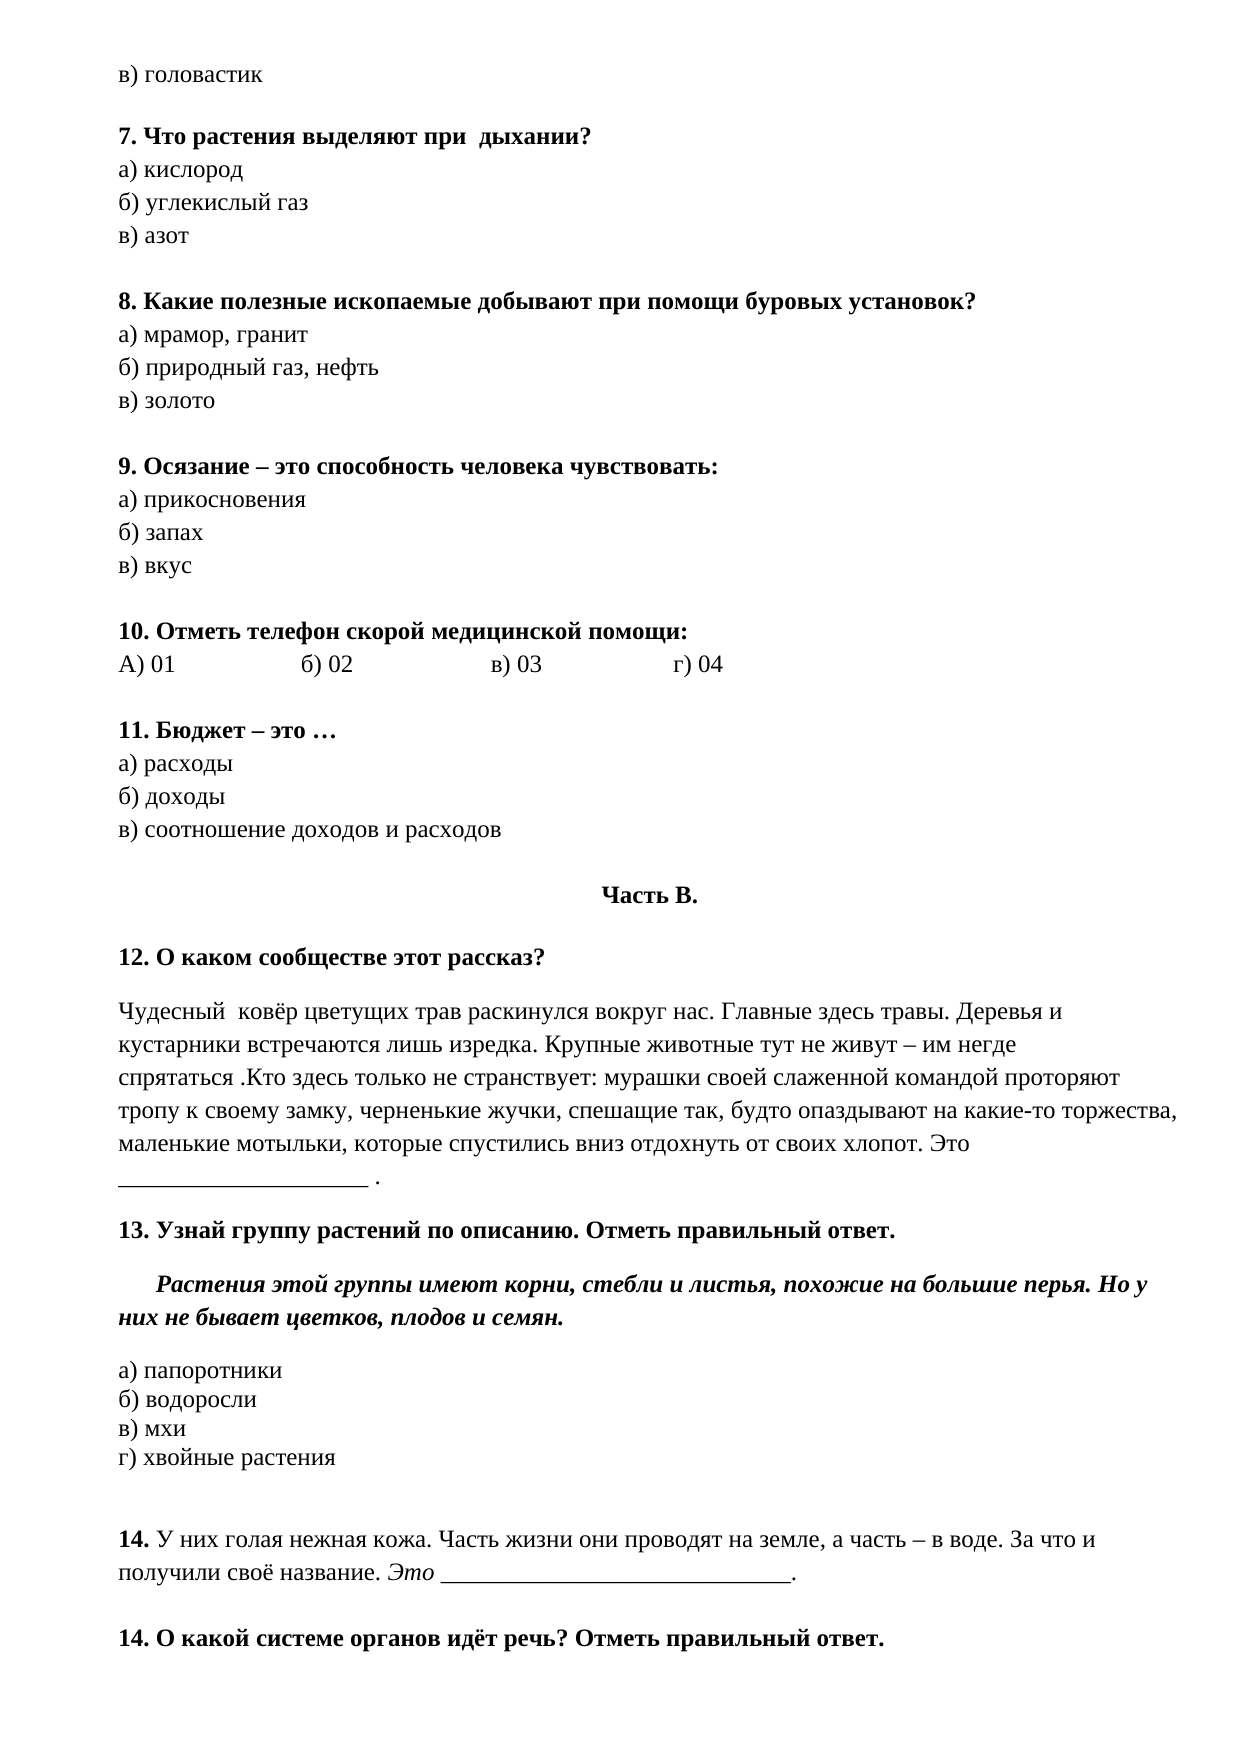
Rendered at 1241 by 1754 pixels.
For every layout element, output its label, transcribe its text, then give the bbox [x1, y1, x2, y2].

text б) природный газ, нефть [118, 352, 1181, 381]
text Часть В. [118, 880, 1181, 909]
text 13. Узнай группу растений по описанию. Отметь правильный ответ. [118, 1215, 1181, 1244]
text 10. Отметь телефон скорой медицинской помощи: [118, 616, 1181, 645]
text Растения этой группы имеют корни, стебли и листья, похожие на большие перья. Но у них не бывает цветков, плодов и семян. [118, 1269, 1181, 1331]
text 7. Что растения выделяют при дыхании? [118, 121, 1181, 149]
text в) мхи [118, 1413, 1181, 1442]
text в) соотношение доходов и расходов [118, 814, 1181, 843]
text а) папоротники [118, 1356, 1181, 1384]
text а) мрамор, гранит [118, 319, 1181, 348]
text 12. О каком сообществе этот рассказ? [118, 942, 1181, 971]
text в) головастик [118, 59, 1181, 88]
text а) расходы [118, 748, 1181, 777]
text г) хвойные растения [118, 1442, 1181, 1471]
text в) азот [118, 220, 1181, 249]
text а) прикосновения [118, 484, 1181, 513]
text 14. У них голая нежная кожа. Часть жизни они проводят на земле, а часть – в воде. За что и получили своё название. Это ____________________________. [118, 1524, 1181, 1586]
text Чудесный ковёр цветущих трав раскинулся вокруг нас. Главные здесь травы. Деревья и кустарники встречаются лишь изредка. Крупные животные тут не живут – им негде спрятаться .Кто здесь только не странствует: мурашки своей слаженной командой проторяют тропу к своему замку, черненькие жучки, спешащие так, будто опаздывают на какие-то торжества, маленькие мотыльки, которые спустились вниз отдохнуть от своих хлопот. Это ____________________ . [118, 996, 1181, 1190]
text в) вкус [118, 550, 1181, 579]
text 9. Осязание – это способность человека чувствовать: [118, 451, 1181, 480]
text б) доходы [118, 781, 1181, 810]
text в) золото [118, 385, 1181, 414]
text б) углекислый газ [118, 187, 1181, 216]
text 11. Бюджет – это … [118, 715, 1181, 744]
text б) водоросли [118, 1384, 1181, 1413]
text а) кислород [118, 154, 1181, 183]
text б) запах [118, 517, 1181, 546]
text А) 01 б) 02 в) 03 г) 04 [118, 649, 1181, 678]
text 14. О какой системе органов идёт речь? Отметь правильный ответ. [118, 1623, 1181, 1652]
text 8. Какие полезные ископаемые добывают при помощи буровых установок? [118, 286, 1181, 315]
